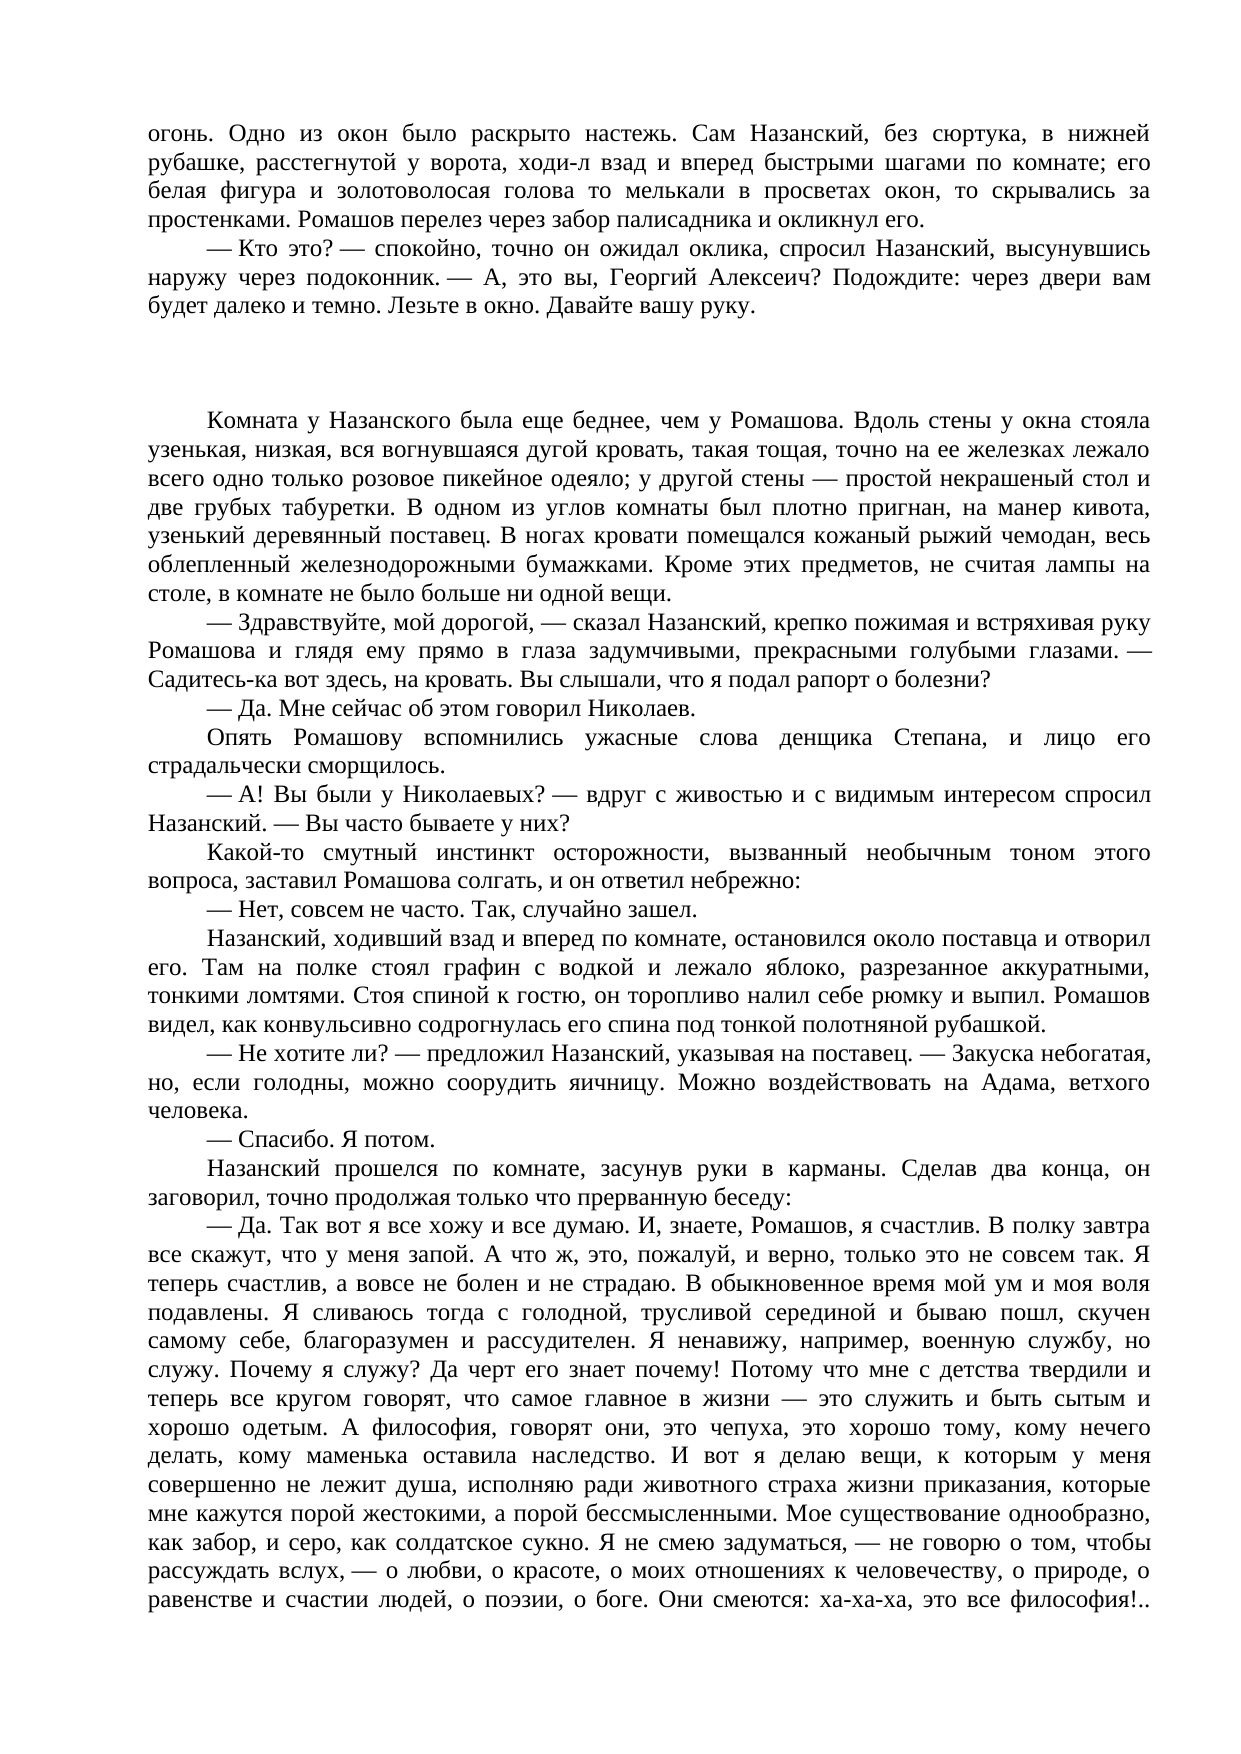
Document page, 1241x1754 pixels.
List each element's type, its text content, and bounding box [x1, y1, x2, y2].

text — Да. Мне сейчас об этом говорил Николаев. [148, 693, 1152, 722]
text Какой-то смутный инстинкт осторожности, вызванный необычным тоном этого вопроса, заставил Ромашова солгать, и он ответил небрежно: [148, 837, 1152, 894]
text — Здравствуйте, мой дорогой, — сказал Назанский, крепко пожимая и встряхивая руку Ромашова и глядя ему прямо в глаза задумчивыми, прекрасными голубыми глазами. — Садитесь-ка вот здесь, на кровать. Вы слышали, что я подал рапорт о болезни? [148, 607, 1152, 693]
text — Кто это? — спокойно, точно он ожидал оклика, спросил Назанский, высунувшись наружу через подоконник. — А, это вы, Георгий Алексеич? Подождите: через двери вам будет далеко и темно. Лезьте в окно. Давайте вашу руку. [148, 233, 1152, 319]
text Опять Ромашову вспомнились ужасные слова денщика Степана, и лицо его страдальчески сморщилось. [148, 722, 1152, 779]
text — А! Вы были у Николаевых? — вдруг с живостью и с видимым интересом спросил Назанский. — Вы часто бываете у них? [148, 779, 1152, 837]
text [148, 118, 1152, 233]
text Назанский прошелся по комнате, засунув руки в карманы. Сделав два конца, он заговорил, точно продолжая только что прерванную беседу: [148, 1153, 1152, 1211]
text — Нет, совсем не часто. Так, случайно зашел. [148, 894, 1152, 923]
text Комната у Назанского была еще беднее, чем у Ромашова. Вдоль стены у окна стояла узенькая, низкая, вся вогнувшаяся дугой кровать, такая тощая, точно на ее железках лежало всего одно только розовое пикейное одеяло; у другой стены — простой некрашеный стол и две грубых табуретки. В одном из углов комнаты был плотно пригнан, на манер кивота, узенький деревянный поставец. В ногах кровати помещался кожаный рыжий чемодан, весь облепленный железнодорожными бумажками. Кроме этих предметов, не считая лампы на столе, в комнате не было больше ни одной вещи. [148, 406, 1152, 607]
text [148, 1211, 1152, 1613]
text Назанский, ходивший взад и вперед по комнате, остановился около поставца и отворил его. Там на полке стоял графин с водкой и лежало яблоко, разрезанное аккуратными, тонкими ломтями. Стоя спиной к гостю, он торопливо налил себе рюмку и выпил. Ромашов видел, как конвульсивно содрогнулась его спина под тонкой полотняной рубашкой. [148, 923, 1152, 1038]
text — Спасибо. Я потом. [148, 1124, 1152, 1153]
text — Не хотите ли? — предложил Назанский, указывая на поставец. — Закуска небогатая, но, если голодны, можно соорудить яичницу. Можно воздействовать на Адама, ветхого человека. [148, 1038, 1152, 1124]
